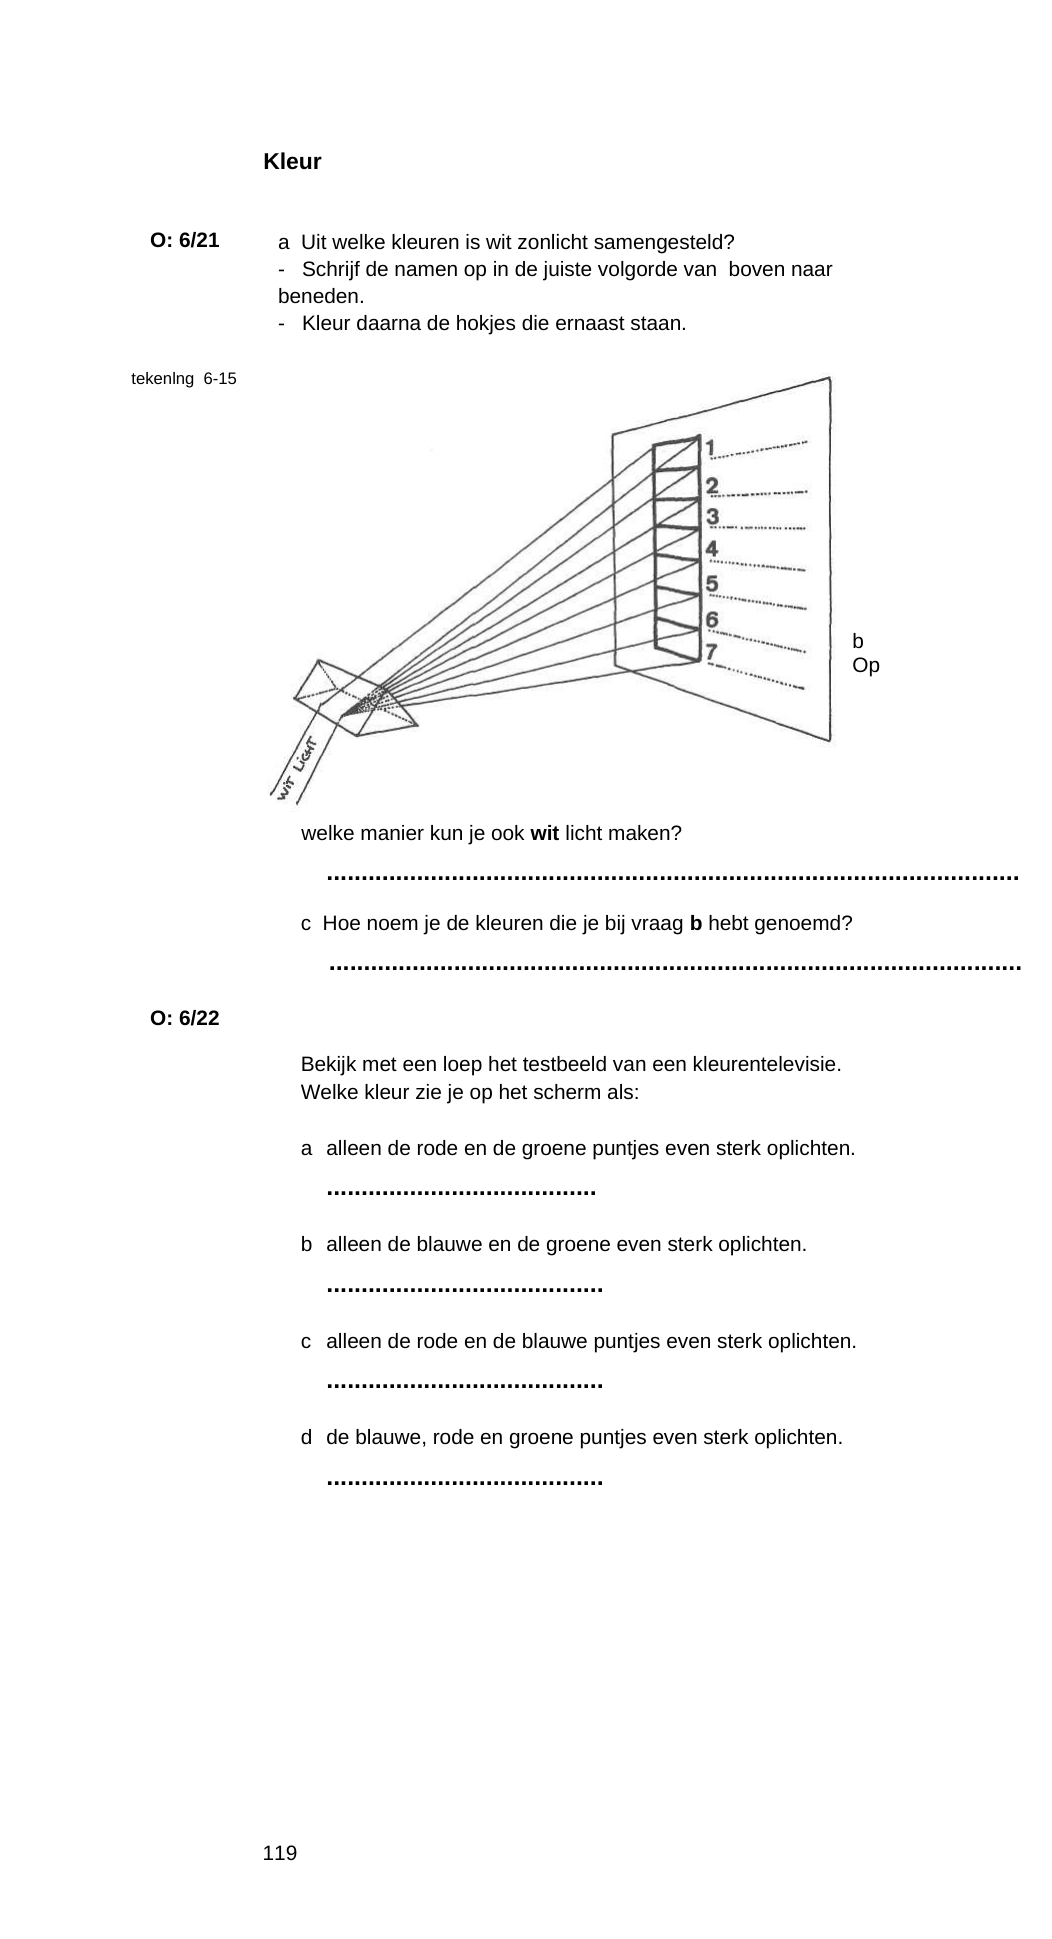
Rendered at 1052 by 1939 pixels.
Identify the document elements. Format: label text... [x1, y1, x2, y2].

text O: 6/22 [150, 1006, 264, 1029]
text a Uit welke kleuren is wit zonlicht samengesteld? [278, 227, 902, 254]
text O: 6/21 [150, 227, 241, 251]
text c Hoe noem je de kleuren die je bij vraag b hebt genoemd? [301, 911, 902, 934]
text ........................................ [301, 1270, 939, 1298]
text a alleen de rode en de groene puntjes even sterk oplichten. [301, 1133, 939, 1161]
text .................................................................................................... [301, 947, 1052, 976]
text Bekijk met een loep het testbeeld van een kleurentelevisie. Welke kleur zie je op het scherm als: [301, 1049, 902, 1105]
list Kleur daarna de hokjes die ernaast staan. [278, 308, 902, 335]
text ....................................... [301, 1173, 939, 1201]
text b alleen de blauwe en de groene even sterk oplichten. [301, 1229, 939, 1257]
text ........................................ [301, 1463, 939, 1491]
text .................................................................................................... [301, 857, 1052, 886]
text c alleen de rode en de blauwe puntjes even sterk oplichten. [301, 1326, 939, 1354]
picture [259, 372, 847, 816]
list Schrijf de namen op in de juiste volgorde van boven naar beneden. [278, 254, 918, 308]
text tekenlng 6-15 [131, 369, 902, 388]
text Kleur [263, 148, 902, 174]
text b Op welke manier kun je ook wit licht maken? [301, 629, 902, 844]
text ........................................ [301, 1366, 939, 1394]
text d de blauwe, rode en groene puntjes even sterk oplichten. [301, 1422, 939, 1450]
